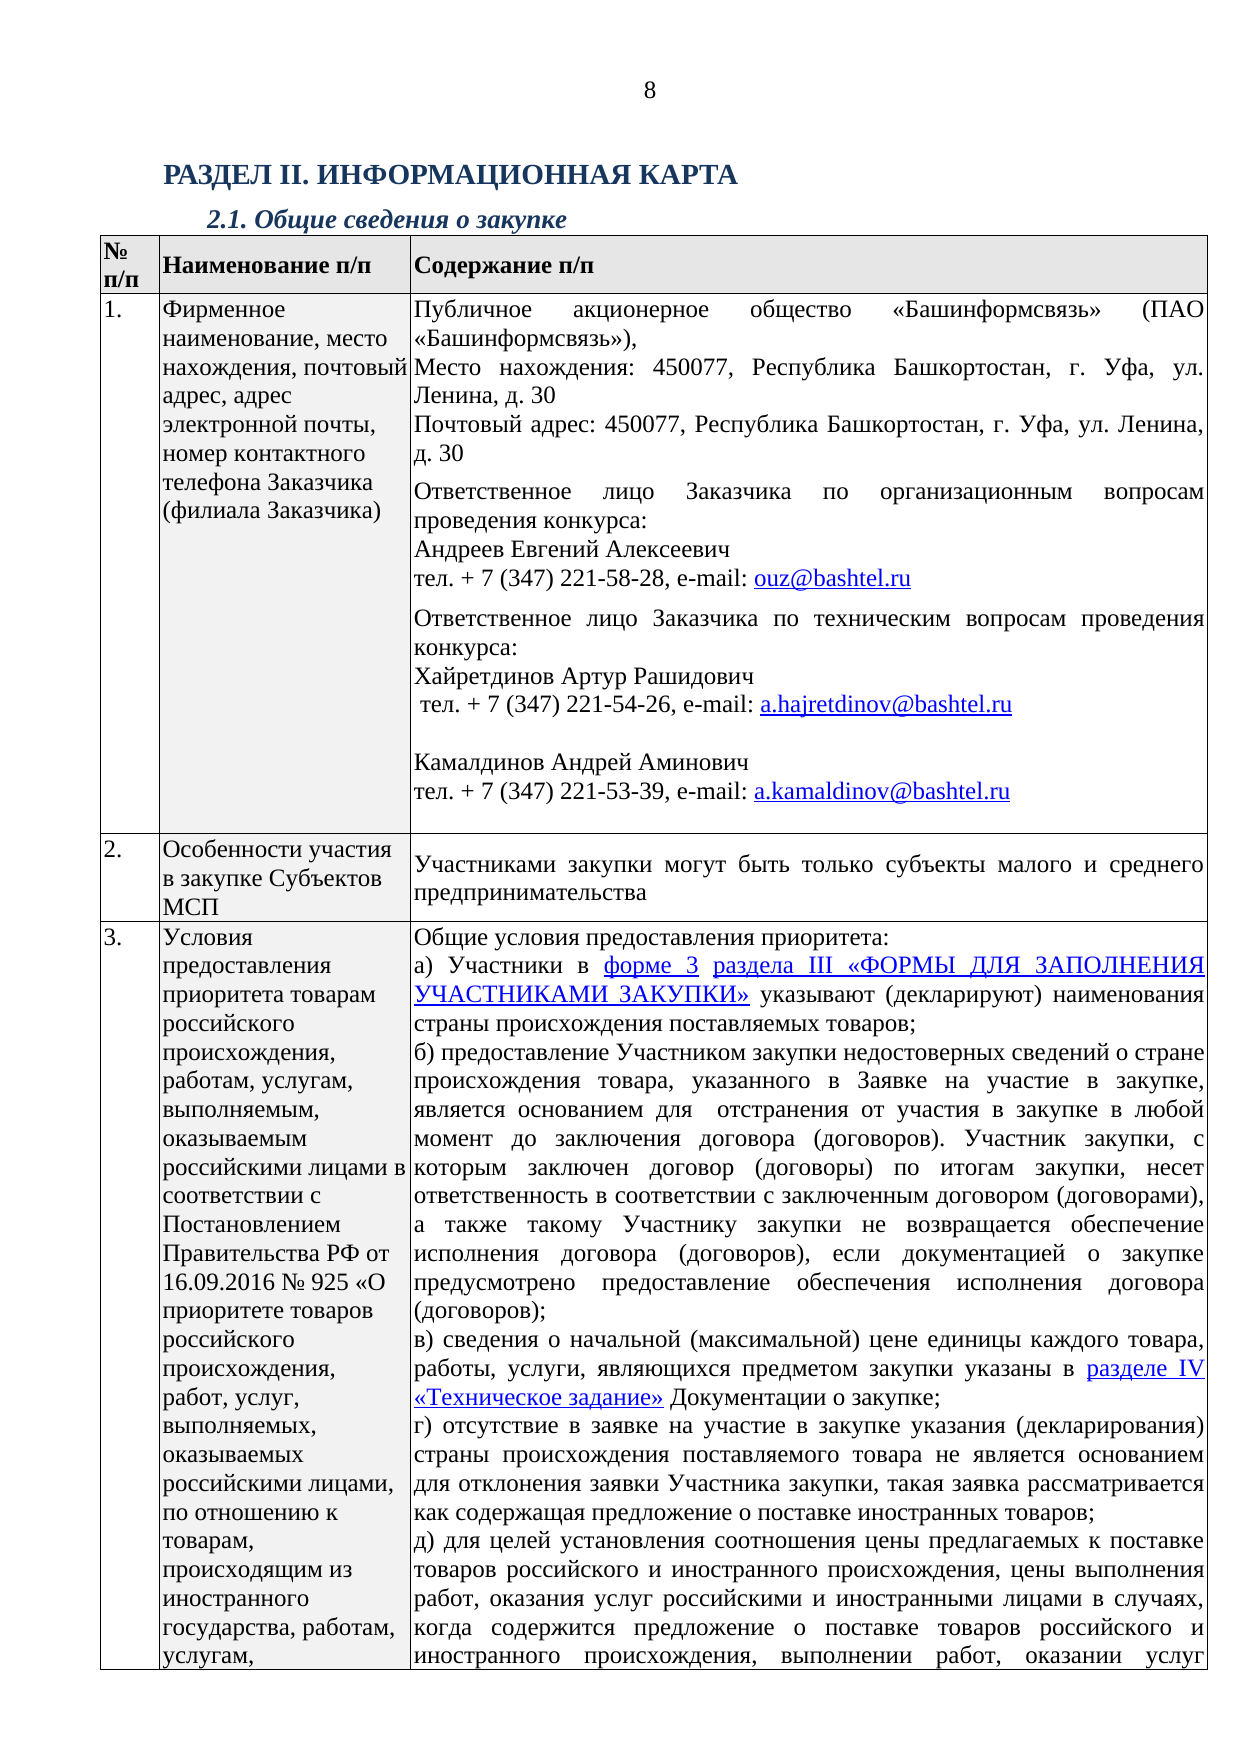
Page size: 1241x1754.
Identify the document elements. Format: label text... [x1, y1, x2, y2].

table_header Наименование п/п [160, 236, 410, 293]
table_cell Участниками закупки могут быть только субъекты малого и среднего предпринимательства [411, 834, 1207, 921]
table_cell [101, 922, 159, 1669]
text 2.1. Общие сведения о закупке [207, 203, 1181, 235]
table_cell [411, 922, 1207, 1669]
text РАЗДЕЛ II. ИНФОРМАЦИОННАЯ КАРТА [163, 157, 1181, 191]
table_cell Фирменное наименование, место нахождения, почтовый адрес, адрес электронной почты, номер контактного телефона Заказчика (филиала Заказчика) [160, 294, 410, 833]
table_cell [101, 294, 159, 833]
table_header Содержание п/п [411, 236, 1207, 293]
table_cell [160, 922, 410, 1669]
table_cell [101, 834, 159, 921]
table_cell Особенности участия в закупке Субъектов МСП [160, 834, 410, 921]
table_cell Публичное акционерное общество «Башинформсвязь» (ПАО «Башинформсвязь»), Место нахождения: 450077, Республика Башкортостан, г. Уфа, ул. Ленина, д. 30 Почтовый адрес: 450077, Республика Башкортостан, г. Уфа, ул. Ленина, д. 30 Ответственное лицо Заказчика по организационным вопросам проведения конкурса: Андреев Евгений Алексеевич тел. + 7 (347) 221-58-28, e-mail: ouz@bashtel.ru Ответственное лицо Заказчика по техническим вопросам проведения конкурса: Хайретдинов Артур Рашидович тел. + 7 (347) 221-54-26, e-mail: a.hajretdinov@bashtel.ru Камалдинов Андрей Аминович тел. + 7 (347) 221-53-39, e-mail: a.kamaldinov@bashtel.ru [411, 294, 1207, 833]
table_header № п/п [101, 236, 159, 293]
